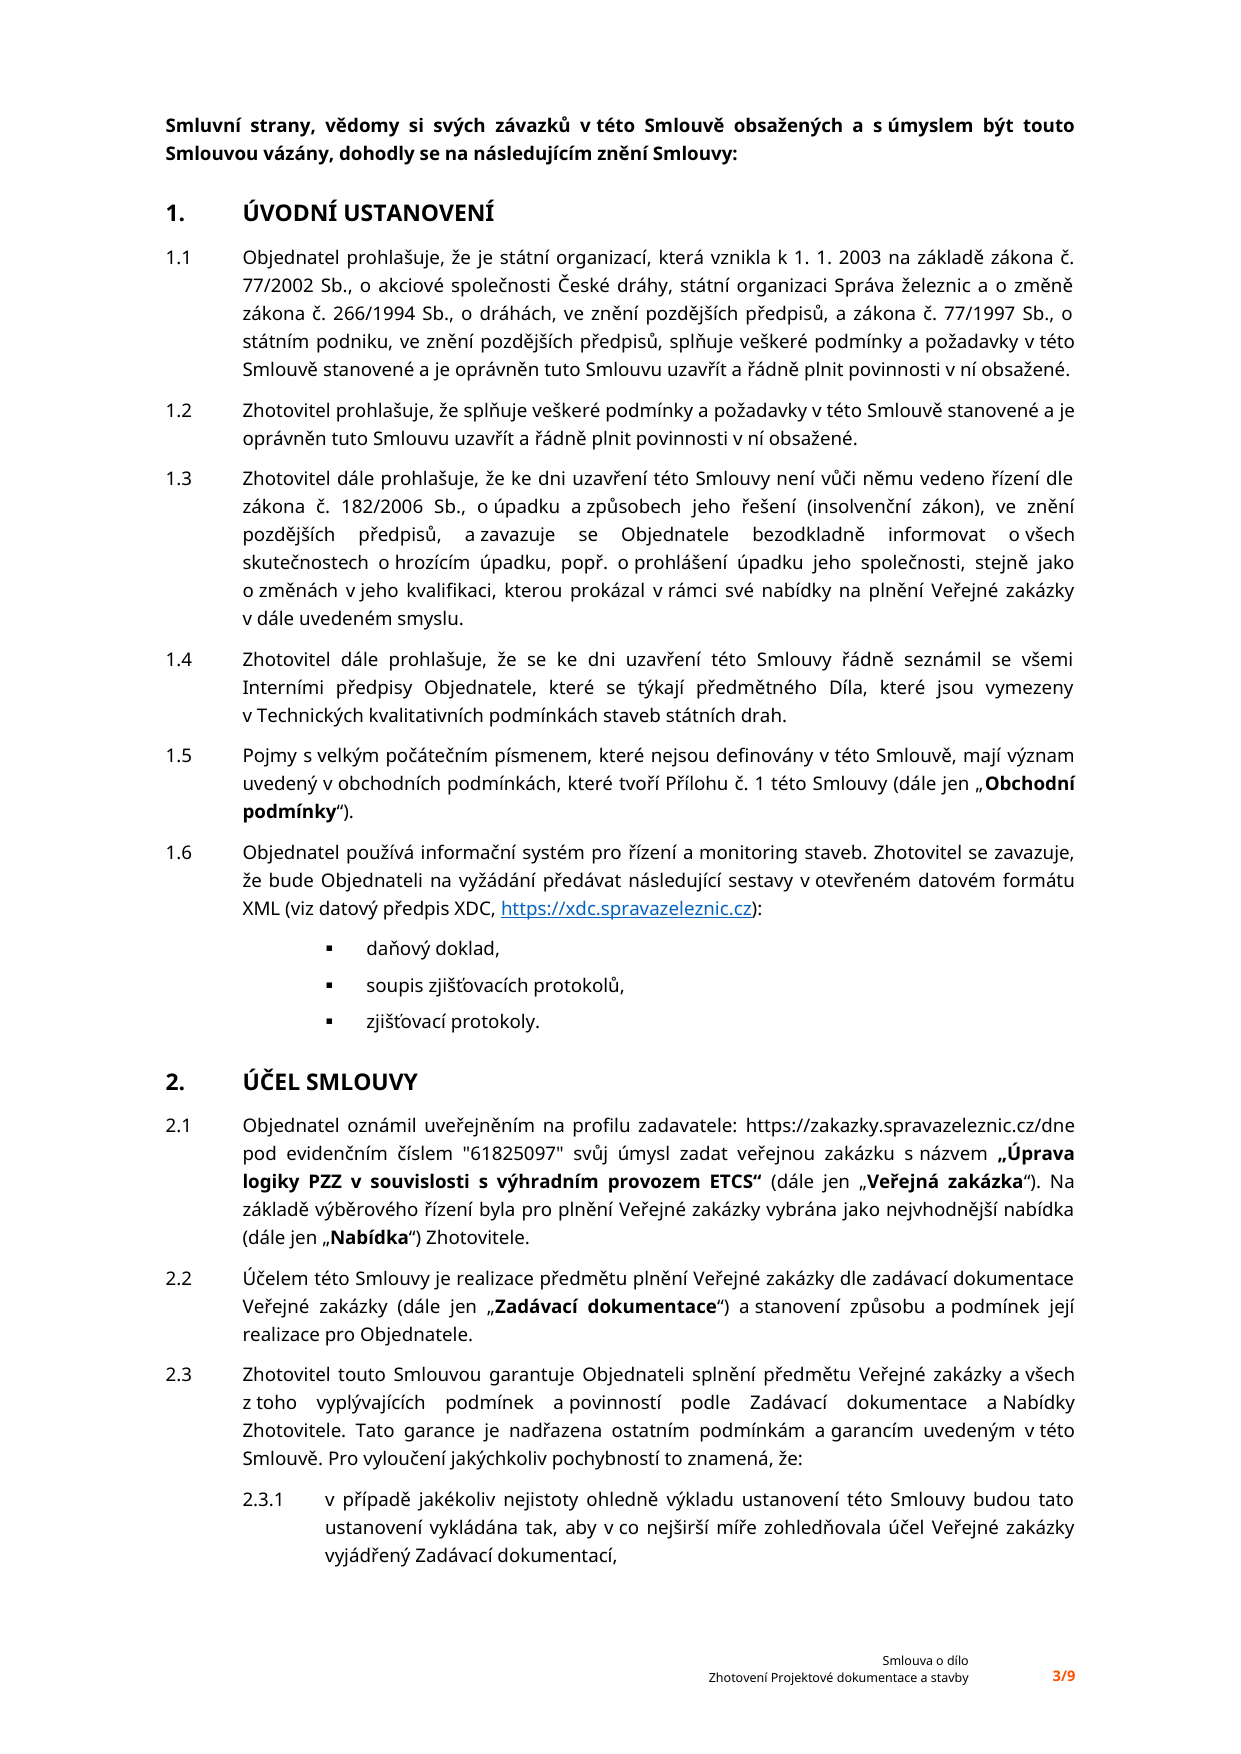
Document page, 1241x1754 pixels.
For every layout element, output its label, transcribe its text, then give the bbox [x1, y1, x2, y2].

text Objednatel oznámil uveřejněním na profilu zadavatele: https://zakazky.spravazeleznic.cz/dne pod evidenčním číslem "61825097" svůj úmysl zadat veřejnou zakázku s názvem „Úprava logiky PZZ v souvislosti s výhradním provozem ETCS“ (dále jen „Veřejná zakázka“). Na základě výběrového řízení byla pro plnění Veřejné zakázky vybrána jako nejvhodnější nabídka (dále jen „Nabídka“) Zhotovitele. [165, 1112, 1075, 1250]
text Objednatel prohlašuje, že je státní organizací, která vznikla k 1. 1. 2003 na základě zákona č. 77/2002 Sb., o akciové společnosti České dráhy, státní organizaci Správa železnic a o změně zákona č. 266/1994 Sb., o dráhách, ve znění pozdějších předpisů, a zákona č. 77/1997 Sb., o státním podniku, ve znění pozdějších předpisů, splňuje veškeré podmínky a požadavky v této Smlouvě stanovené a je oprávněn tuto Smlouvu uzavřít a řádně plnit povinnosti v ní obsažené. [165, 244, 1075, 382]
text Objednatel používá informační systém pro řízení a monitoring staveb. Zhotovitel se zavazuje, že bude Objednateli na vyžádání předávat následující sestavy v otevřeném datovém formátu XML (viz datový předpis XDC, https://xdc.spravazeleznic.cz): [165, 839, 1075, 921]
text daňový doklad, [325, 936, 1075, 961]
text ÚČEL SMLOUVY [165, 1066, 1075, 1097]
text soupis zjišťovacích protokolů, [325, 972, 1075, 998]
text Účelem této Smlouvy je realizace předmětu plnění Veřejné zakázky dle zadávací dokumentace Veřejné zakázky (dále jen „Zadávací dokumentace“) a stanovení způsobu a podmínek její realizace pro Objednatele. [165, 1265, 1075, 1347]
text zjišťovací protokoly. [325, 1008, 1075, 1034]
text Pojmy s velkým počátečním písmenem, které nejsou definovány v této Smlouvě, mají význam uvedený v obchodních podmínkách, které tvoří Přílohu č. 1 této Smlouvy (dále jen „Obchodní podmínky“). [165, 743, 1075, 824]
text Zhotovitel dále prohlašuje, že se ke dni uzavření této Smlouvy řádně seznámil se všemi Interními předpisy Objednatele, které se týkají předmětného Díla, které jsou vymezeny v Technických kvalitativních podmínkách staveb státních drah. [165, 646, 1075, 728]
text Zhotovitel prohlašuje, že splňuje veškeré podmínky a požadavky v této Smlouvě stanovené a je oprávněn tuto Smlouvu uzavřít a řádně plnit povinnosti v ní obsažené. [165, 397, 1075, 450]
text Zhotovitel dále prohlašuje, že ke dni uzavření této Smlouvy není vůči němu vedeno řízení dle zákona č. 182/2006 Sb., o úpadku a způsobech jeho řešení (insolvenční zákon), ve znění pozdějších předpisů, a zavazuje se Objednatele bezodkladně informovat o všech skutečnostech o hrozícím úpadku, popř. o prohlášení úpadku jeho společnosti, stejně jako o změnách v jeho kvalifikaci, kterou prokázal v rámci své nabídky na plnění Veřejné zakázky v dále uvedeném smyslu. [165, 465, 1075, 631]
text ÚVODNÍ USTANOVENÍ [165, 197, 1075, 229]
text Zhotovitel touto Smlouvou garantuje Objednateli splnění předmětu Veřejné zakázky a všech z toho vyplývajících podmínek a povinností podle Zadávací dokumentace a Nabídky Zhotovitele. Tato garance je nadřazena ostatním podmínkám a garancím uvedeným v této Smlouvě. Pro vyloučení jakýchkoliv pochybností to znamená, že: [165, 1362, 1075, 1471]
text Smluvní strany, vědomy si svých závazků v této Smlouvě obsažených a s úmyslem být touto Smlouvou vázány, dohodly se na následujícím znění Smlouvy: [165, 112, 1075, 166]
text v případě jakékoliv nejistoty ohledně výkladu ustanovení této Smlouvy budou tato ustanovení vykládána tak, aby v co nejširší míře zohledňovala účel Veřejné zakázky vyjádřený Zadávací dokumentací, [242, 1486, 1075, 1568]
